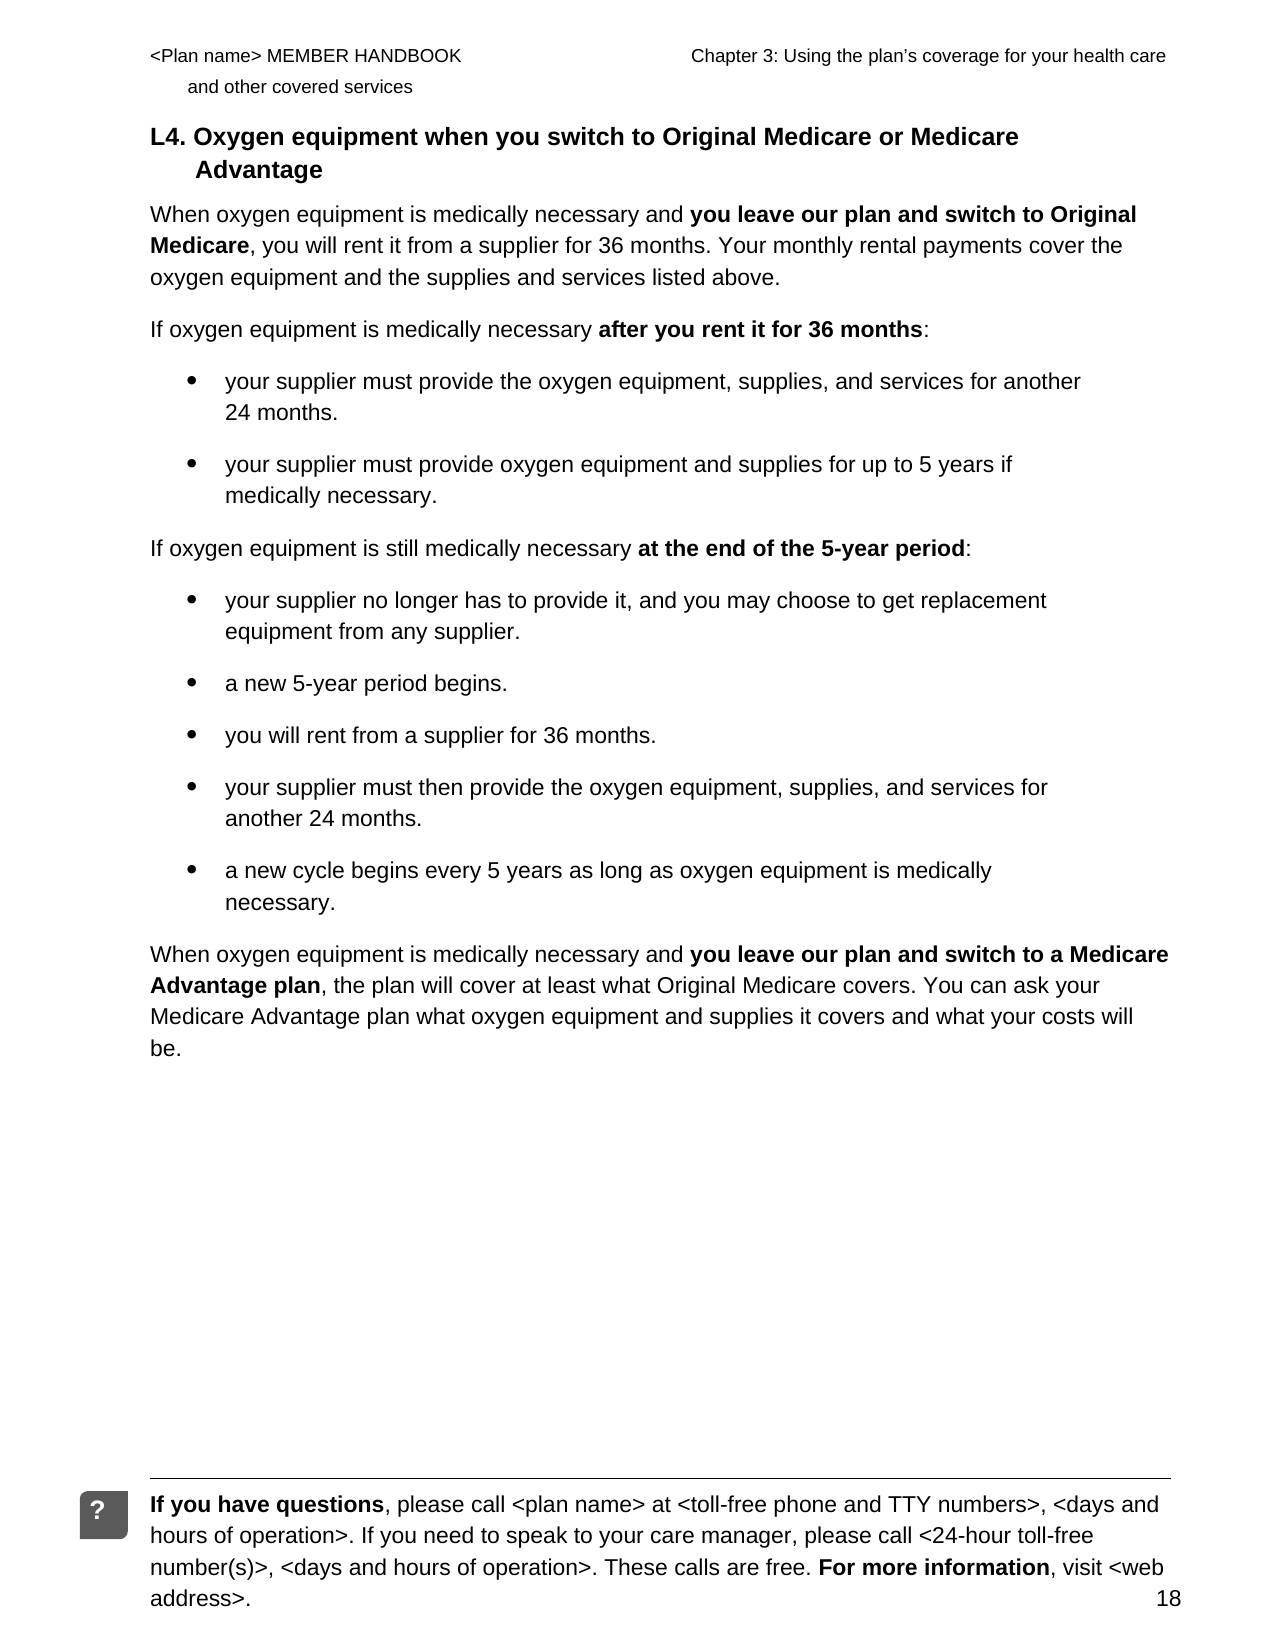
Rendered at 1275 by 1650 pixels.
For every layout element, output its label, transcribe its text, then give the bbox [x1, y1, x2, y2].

text When oxygen equipment is medically necessary and you leave our plan and switch to Original Medicare, you will rent it from a supplier for 36 months. Your monthly rental payments cover the oxygen equipment and the supplies and services listed above. [150, 198, 1171, 291]
text If oxygen equipment is medically necessary after you rent it for 36 months: [150, 312, 1171, 343]
text When oxygen equipment is medically necessary and you leave our plan and switch to a Medicare Advantage plan, the plan will cover at least what Original Medicare covers. You can ask your Medicare Advantage plan what oxygen equipment and supplies it covers and what your costs will be. [150, 937, 1171, 1062]
subtitle L4. Oxygen equipment when you switch to Original Medicare or Medicare Advantage [150, 118, 1096, 185]
list your supplier must provide the oxygen equipment, supplies, and services for another 24 months. [187, 364, 1096, 427]
list your supplier must provide oxygen equipment and supplies for up to 5 years if medically necessary. [187, 448, 1096, 510]
list your supplier no longer has to provide it, and you may choose to get replacement equipment from any supplier. [187, 583, 1096, 646]
text If oxygen equipment is still medically necessary at the end of the 5-year period: [150, 531, 1171, 562]
list your supplier must then provide the oxygen equipment, supplies, and services for another 24 months. [187, 771, 1096, 833]
list you will rent from a supplier for 36 months. [187, 718, 1096, 750]
list a new 5-year period begins. [187, 666, 1096, 698]
list a new cycle begins every 5 years as long as oxygen equipment is medically necessary. [187, 854, 1096, 916]
